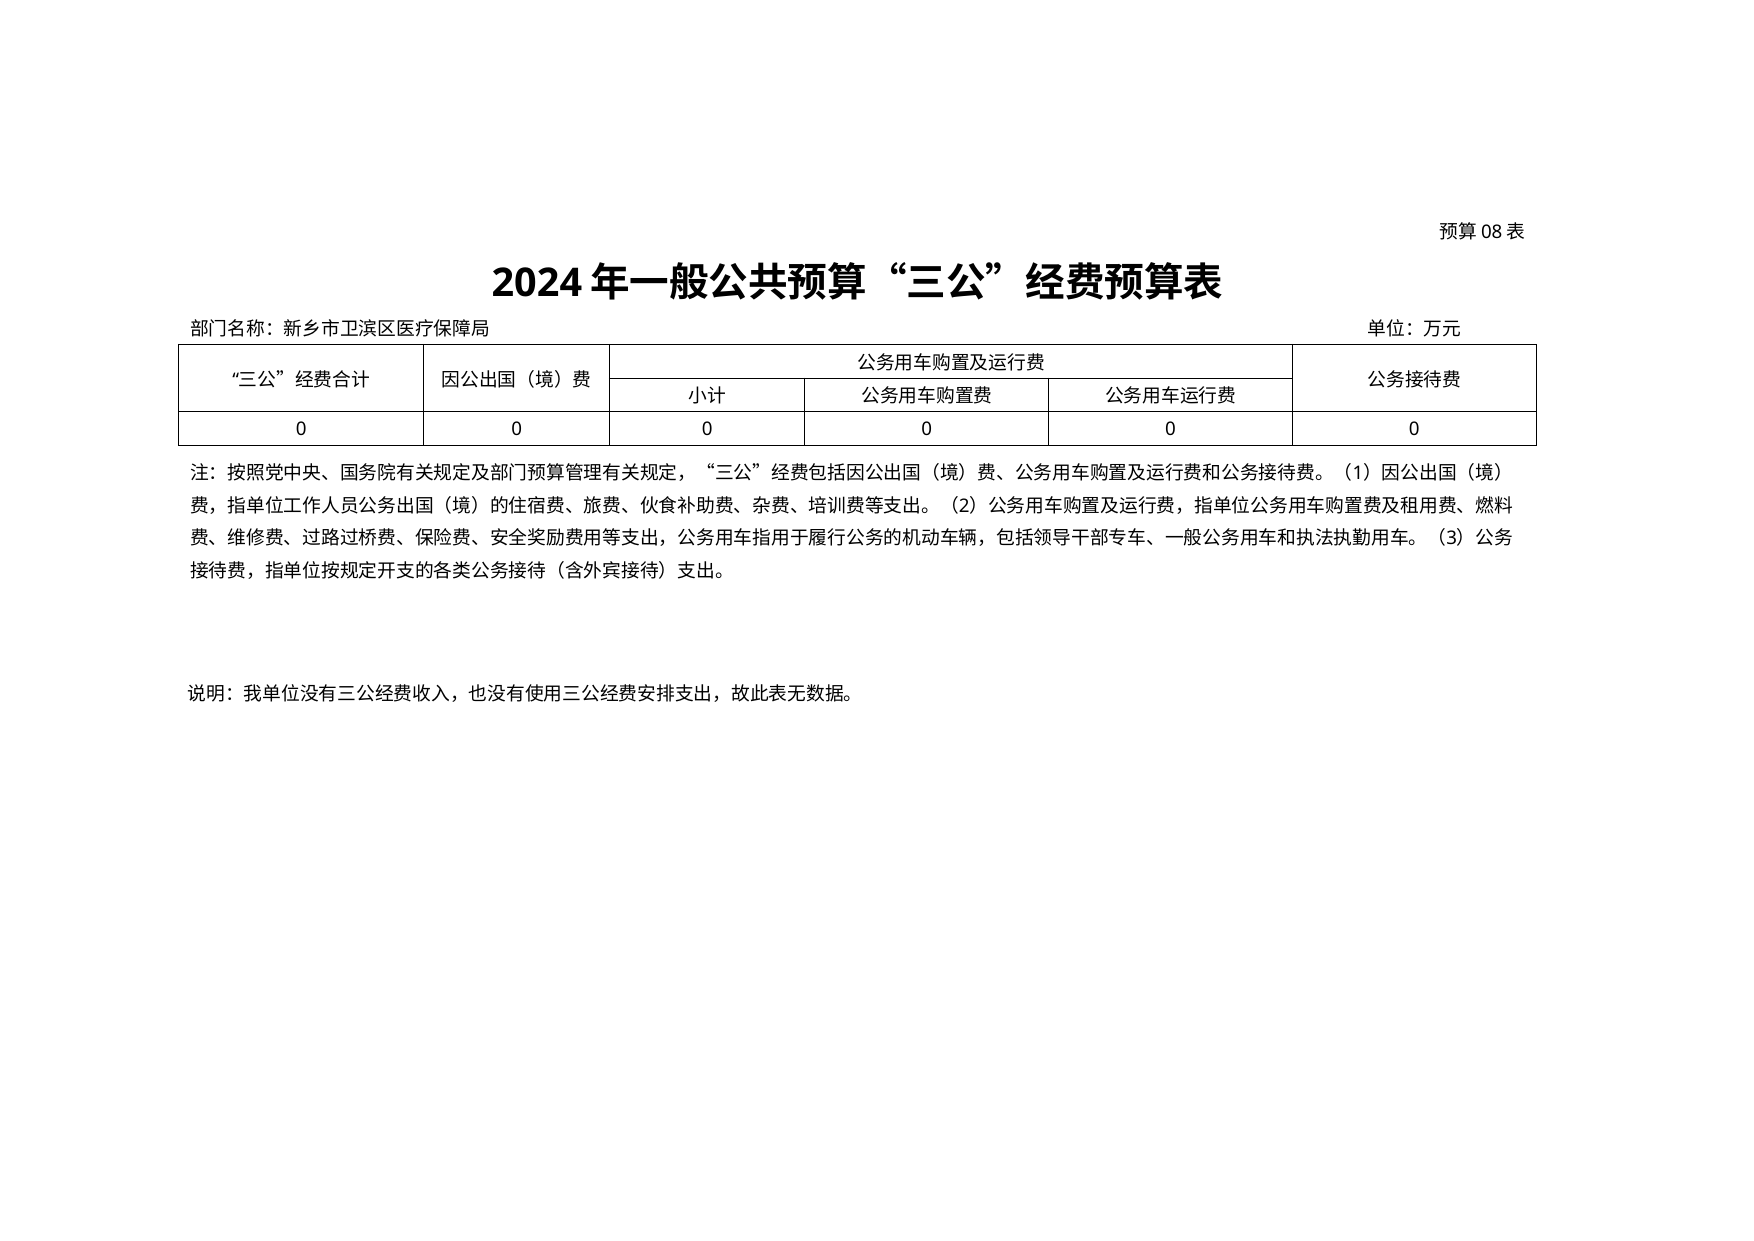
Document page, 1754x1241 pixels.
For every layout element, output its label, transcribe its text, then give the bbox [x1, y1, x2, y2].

table_cell 2024年一般公共预算“三公”经费预算表 [179, 246, 1536, 311]
text 说明：我单位没有三公经费收入，也没有使用三公经费安排支出，故此表无数据。 [75, 654, 1679, 712]
table_cell 0 [610, 412, 804, 444]
table_cell 0 [179, 412, 423, 444]
table_cell 因公出国（境）费 [424, 345, 609, 411]
table_cell 单位：万元 [1292, 311, 1536, 344]
table_header 预算08表 [179, 84, 1536, 246]
table_cell 部门名称：新乡市卫滨区医疗保障局 [179, 311, 1292, 344]
table_cell 0 [1293, 412, 1536, 444]
table_cell 公务用车运行费 [1049, 379, 1292, 411]
table_cell 公务用车购置及运行费 [610, 345, 1292, 377]
table_cell 0 [805, 412, 1048, 444]
table_cell 0 [1049, 412, 1292, 444]
table_cell 公务用车购置费 [805, 379, 1048, 411]
table_cell 公务接待费 [1293, 345, 1536, 411]
table_cell 0 [424, 412, 609, 444]
table_cell 注：按照党中央、国务院有关规定及部门预算管理有关规定，“三公”经费包括因公出国（境）费、公务用车购置及运行费和公务接待费。（1）因公出国（境）费，指单位工作人员公务出国（境）的住宿费、旅费、伙食补助费、杂费、培训费等支出。（2）公务用车购置及运行费，指单位公务用车购置费及租用费、燃料费、维修费、过路过桥费、保险费、安全奖励费用等支出，公务用车指用于履行公务的机动车辆，包括领导干部专车、一般公务用车和执法执勤用车。（3）公务接待费，指单位按规定开支的各类公务接待（含外宾接待）支出。 [179, 446, 1536, 595]
table_cell “三公”经费合计 [179, 345, 423, 411]
table_cell 小计 [610, 379, 804, 411]
